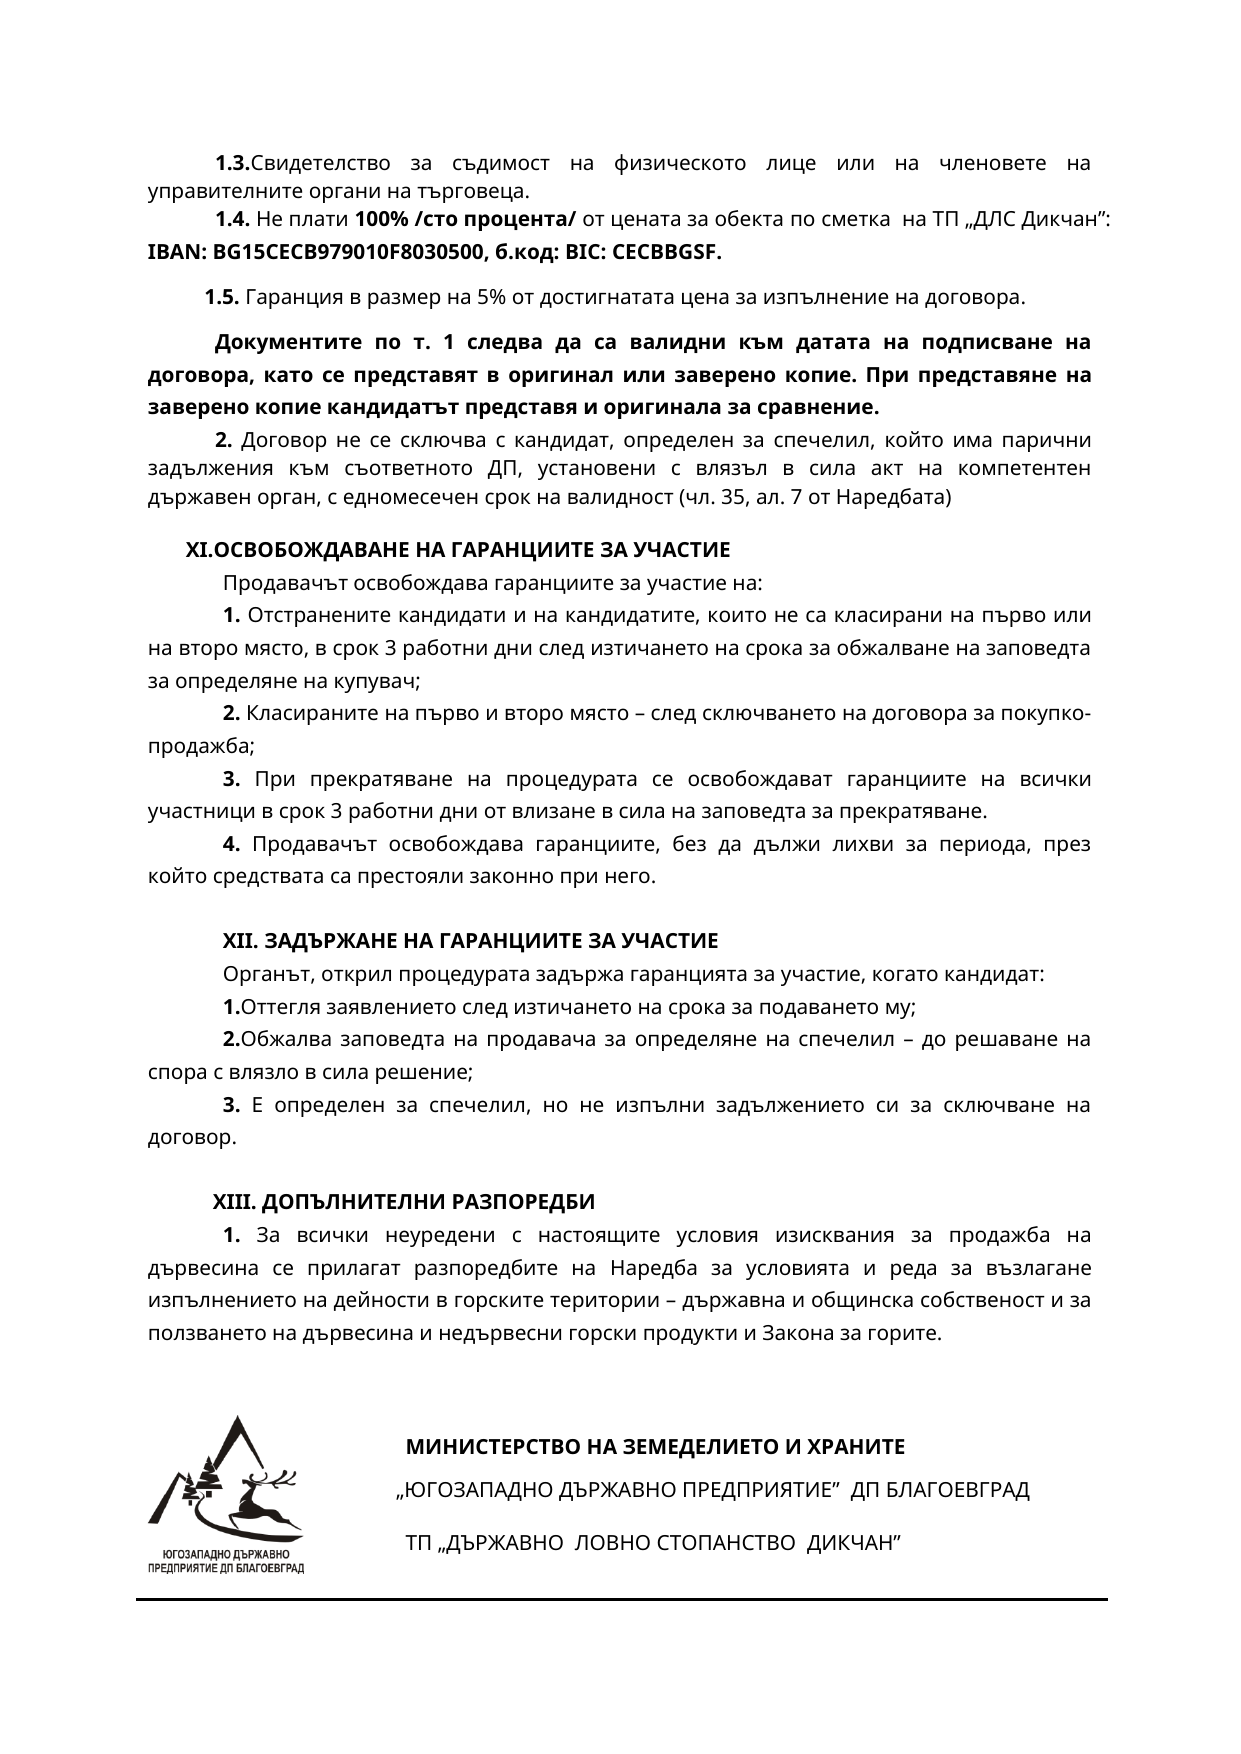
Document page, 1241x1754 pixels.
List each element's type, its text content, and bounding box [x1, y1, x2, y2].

text 2. Класираните на първо и второ място – след сключването на договора за покупко-продажба; [148, 698, 1093, 759]
text 1.4. Не плати 100% /сто процента/ от цената за обекта по сметка на ТП „ДЛС Дикчан”: IBAN: BG15CECB979010F8030500, б.код: BIC: CECBBGSF. [148, 204, 1111, 266]
text 3. Е определен за спечелил, но не изпълни задължението си за сключване на договор. [148, 1090, 1093, 1151]
text 2.Обжалва заповедта на продавача за определяне на спечелил – до решаване на спора с влязло в сила решение; [148, 1024, 1093, 1086]
text 4. Продавачът освобождава гаранциите, без да дължи лихви за периода, през който средствата са престояли законно при него. [148, 829, 1093, 890]
text 1.Оттегля заявлението след изтичането на срока за подаването му; [223, 992, 1093, 1020]
text Продавачът освобождава гаранциите за участие на: [223, 568, 1093, 596]
text 3. При прекратяване на процедурата се освобождават гаранциите на всички участници в срок 3 работни дни от влизане в сила на заповедта за прекратяване. [148, 764, 1093, 825]
table_header МИНИСТЕРСТВО НА ЗЕМЕДЕЛИЕТО И ХРАНИТЕ „ЮГОЗАПАДНО ДЪРЖАВНО ПРЕДПРИЯТИЕ” ДП БЛАГОЕВГРАД ТП „ДЪРЖАВНО ЛОВНО СТОПАНСТВО ДИКЧАН” [318, 1416, 1107, 1598]
text Документите по т. 1 следва да са валидни към датата на подписване на договора, като се представят в оригинал или заверено копие. При представяне на заверено копие кандидатът представя и оригинала за сравнение. [148, 327, 1093, 421]
text 1.5. Гаранция в размер на 5% от достигнатата цена за изпълнение на договора. [177, 282, 1111, 311]
text 1. Отстранените кандидати и на кандидатите, които не са класирани на първо или на второ място, в срок 3 работни дни след изтичането на срока за обжалване на заповедта за определяне на купувач; [148, 601, 1093, 694]
text 2. Договор не се сключва с кандидат, определен за спечелил, който има парични задължения към съответното ДП, установени с влязъл в сила акт на компетентен държавен орган, с едномесечен срок на валидност (чл. 35, ал. 7 от Наредбата) [148, 425, 1093, 510]
text ХІІ. ЗАДЪРЖАНЕ НА ГАРАНЦИИТЕ ЗА УЧАСТИЕ [148, 927, 1093, 955]
text 1.3.Свидетелство за съдимост на физическото лице или на членовете на управителните органи на търговеца. [148, 148, 1093, 204]
text XІІІ. ДОПЪЛНИТЕЛНИ РАЗПОРЕДБИ [148, 1187, 1093, 1216]
picture [147, 1415, 304, 1574]
text Органът, открил процедурата задържа гаранцията за участие, когато кандидат: [223, 959, 1093, 988]
text 1. За всички неуредени с настоящите условия изисквания за продажба на дървесина се прилагат разпоредбите на Наредба за условията и реда за възлагане изпълнението на дейности в горските територии – държавна и общинска собственост и за ползването на дървесина и недървесни горски продукти и Закона за горите. [148, 1220, 1093, 1346]
table_header [136, 1416, 318, 1598]
subtitle ХІ.ОСВОБОЖДАВАНЕ НА ГАРАНЦИИТЕ ЗА УЧАСТИЕ [148, 535, 1093, 564]
